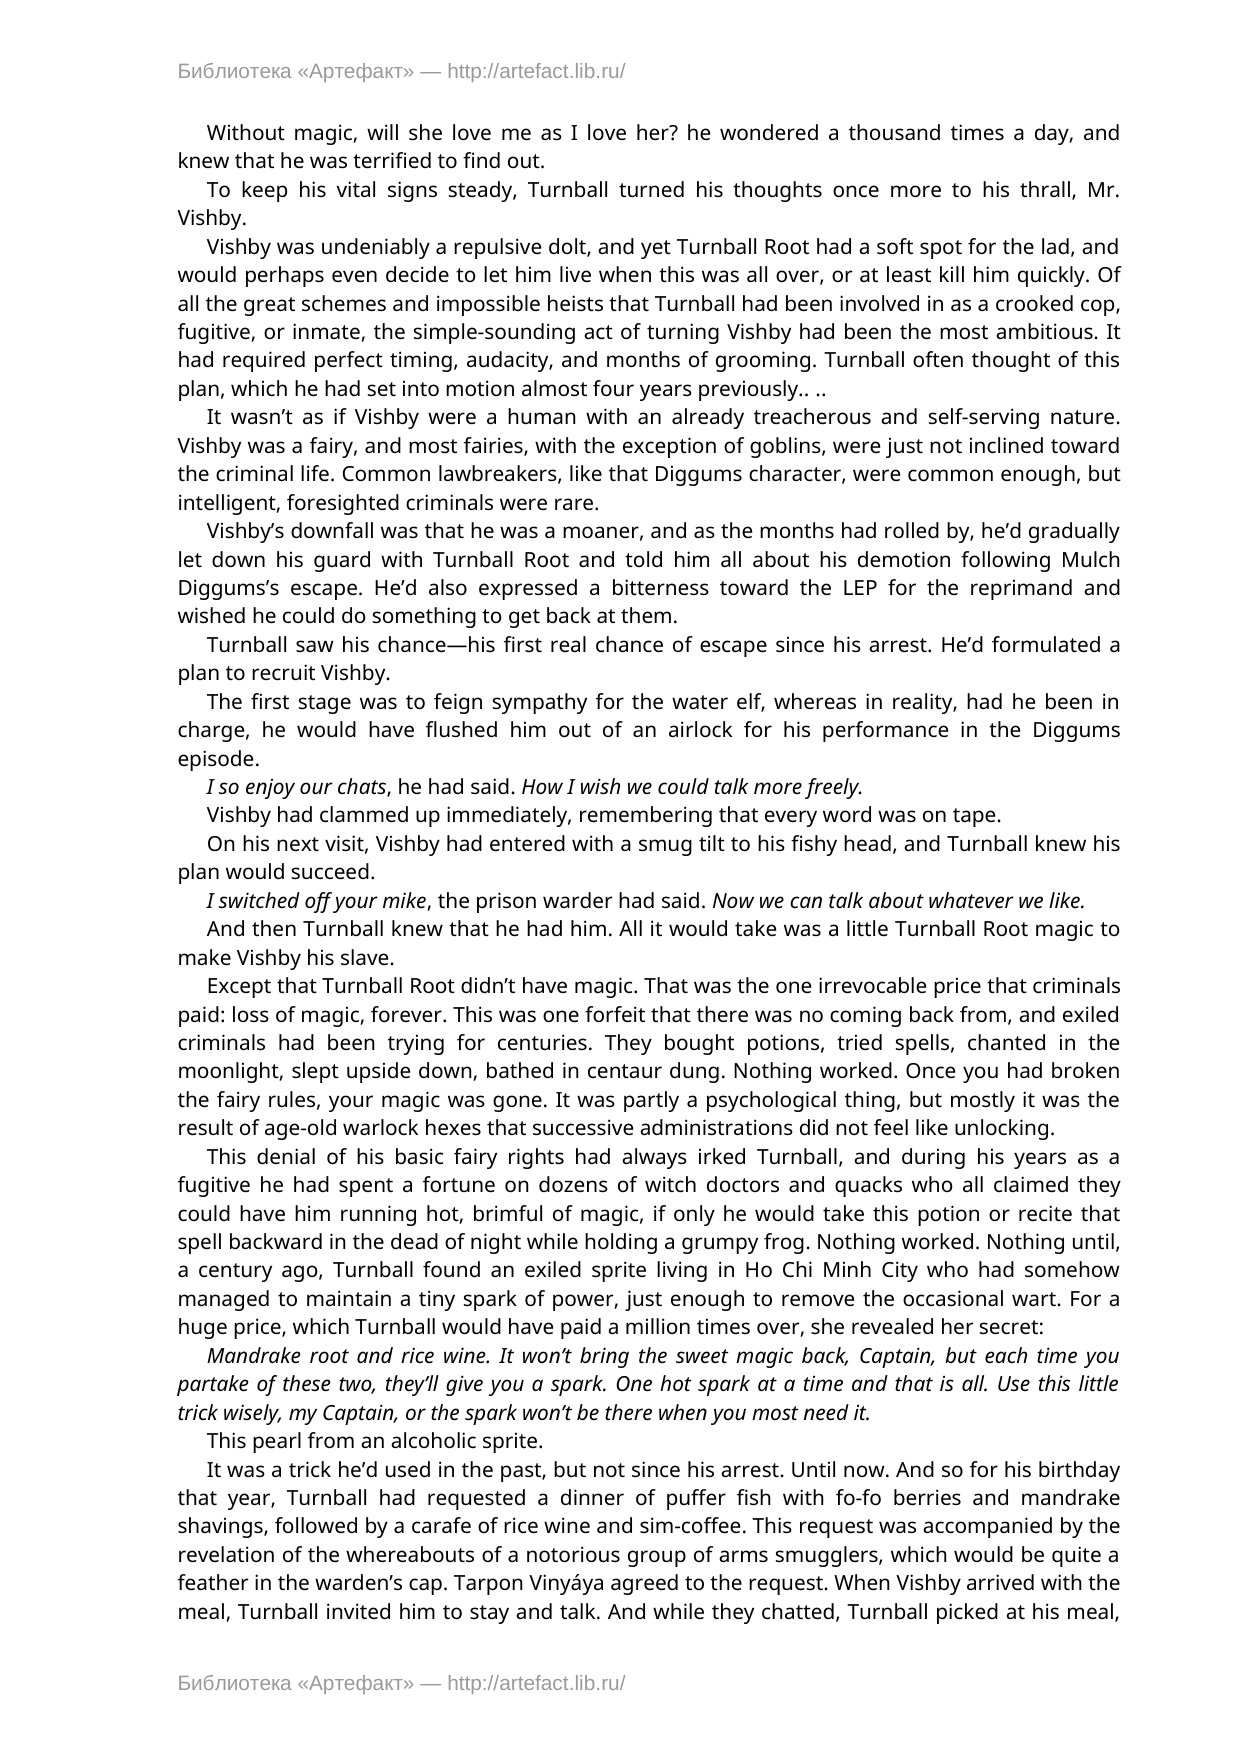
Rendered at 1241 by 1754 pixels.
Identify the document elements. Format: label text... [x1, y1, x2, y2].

text The first stage was to feign sympathy for the water elf, whereas in reality, had he been in charge, he would have flushed him out of an airlock for his performance in the Diggums episode. [177, 687, 1122, 772]
text I switched off your mike, the prison warder had said. Now we can talk about whatever we like. [177, 886, 1122, 914]
text Without magic, will she love me as I love her? he wondered a thousand times a day, and knew that he was terrified to find out. [177, 118, 1122, 175]
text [177, 1455, 1122, 1625]
text Vishby had clammed up immediately, remembering that every word was on tape. [177, 801, 1122, 829]
text Turnball saw his chance—his first real chance of escape since his arrest. He’d formulated a plan to recruit Vishby. [177, 630, 1122, 687]
text This denial of his basic fairy rights had always irked Turnball, and during his years as a fugitive he had spent a fortune on dozens of witch doctors and quacks who all claimed they could have him running hot, brimful of magic, if only he would take this potion or recite that spell backward in the dead of night while holding a grumpy frog. Nothing worked. Nothing until, a century ago, Turnball found an exiled sprite living in Ho Chi Minh City who had somehow managed to maintain a tiny spark of power, just enough to remove the occasional wart. For a huge price, which Turnball would have paid a million times over, she revealed her secret: [177, 1142, 1122, 1341]
text Except that Turnball Root didn’t have magic. That was the one irrevocable price that criminals paid: loss of magic, forever. This was one forfeit that there was no coming back from, and exiled criminals had been trying for centuries. They bought potions, tried spells, chanted in the moonlight, slept upside down, bathed in centaur dung. Nothing worked. Once you had broken the fairy rules, your magic was gone. It was partly a psychological thing, but mostly it was the result of age-old warlock hexes that successive administrations did not feel like unlocking. [177, 971, 1122, 1142]
text It wasn’t as if Vishby were a human with an already treacherous and self-serving nature. Vishby was a fairy, and most fairies, with the exception of goblins, were just not inclined toward the criminal life. Common lawbreakers, like that Diggums character, were common enough, but intelligent, foresighted criminals were rare. [177, 402, 1122, 516]
text Vishby’s downfall was that he was a moaner, and as the months had rolled by, he’d gradually let down his guard with Turnball Root and told him all about his demotion following Mulch Diggums’s escape. He’d also expressed a bitterness toward the LEP for the reprimand and wished he could do something to get back at them. [177, 516, 1122, 630]
text Mandrake root and rice wine. It won’t bring the sweet magic back, Captain, but each time you partake of these two, they’ll give you a spark. One hot spark at a time and that is all. Use this little trick wisely, my Captain, or the spark won’t be there when you most need it. [177, 1341, 1122, 1426]
text Vishby was undeniably a repulsive dolt, and yet Turnball Root had a soft spot for the lad, and would perhaps even decide to let him live when this was all over, or at least kill him quickly. Of all the great schemes and impossible heists that Turnball had been involved in as a crooked cop, fugitive, or inmate, the simple-sounding act of turning Vishby had been the most ambitious. It had required perfect timing, audacity, and months of grooming. Turnball often thought of this plan, which he had set into motion almost four years previously.. .. [177, 232, 1122, 402]
text This pearl from an alcoholic sprite. [177, 1426, 1122, 1455]
text I so enjoy our chats, he had said. How I wish we could talk more freely. [177, 772, 1122, 801]
text And then Turnball knew that he had him. All it would take was a little Turnball Root magic to make Vishby his slave. [177, 914, 1122, 971]
text On his next visit, Vishby had entered with a smug tilt to his fishy head, and Turnball knew his plan would succeed. [177, 829, 1122, 886]
text To keep his vital signs steady, Turnball turned his thoughts once more to his thrall, Mr. Vishby. [177, 175, 1122, 232]
